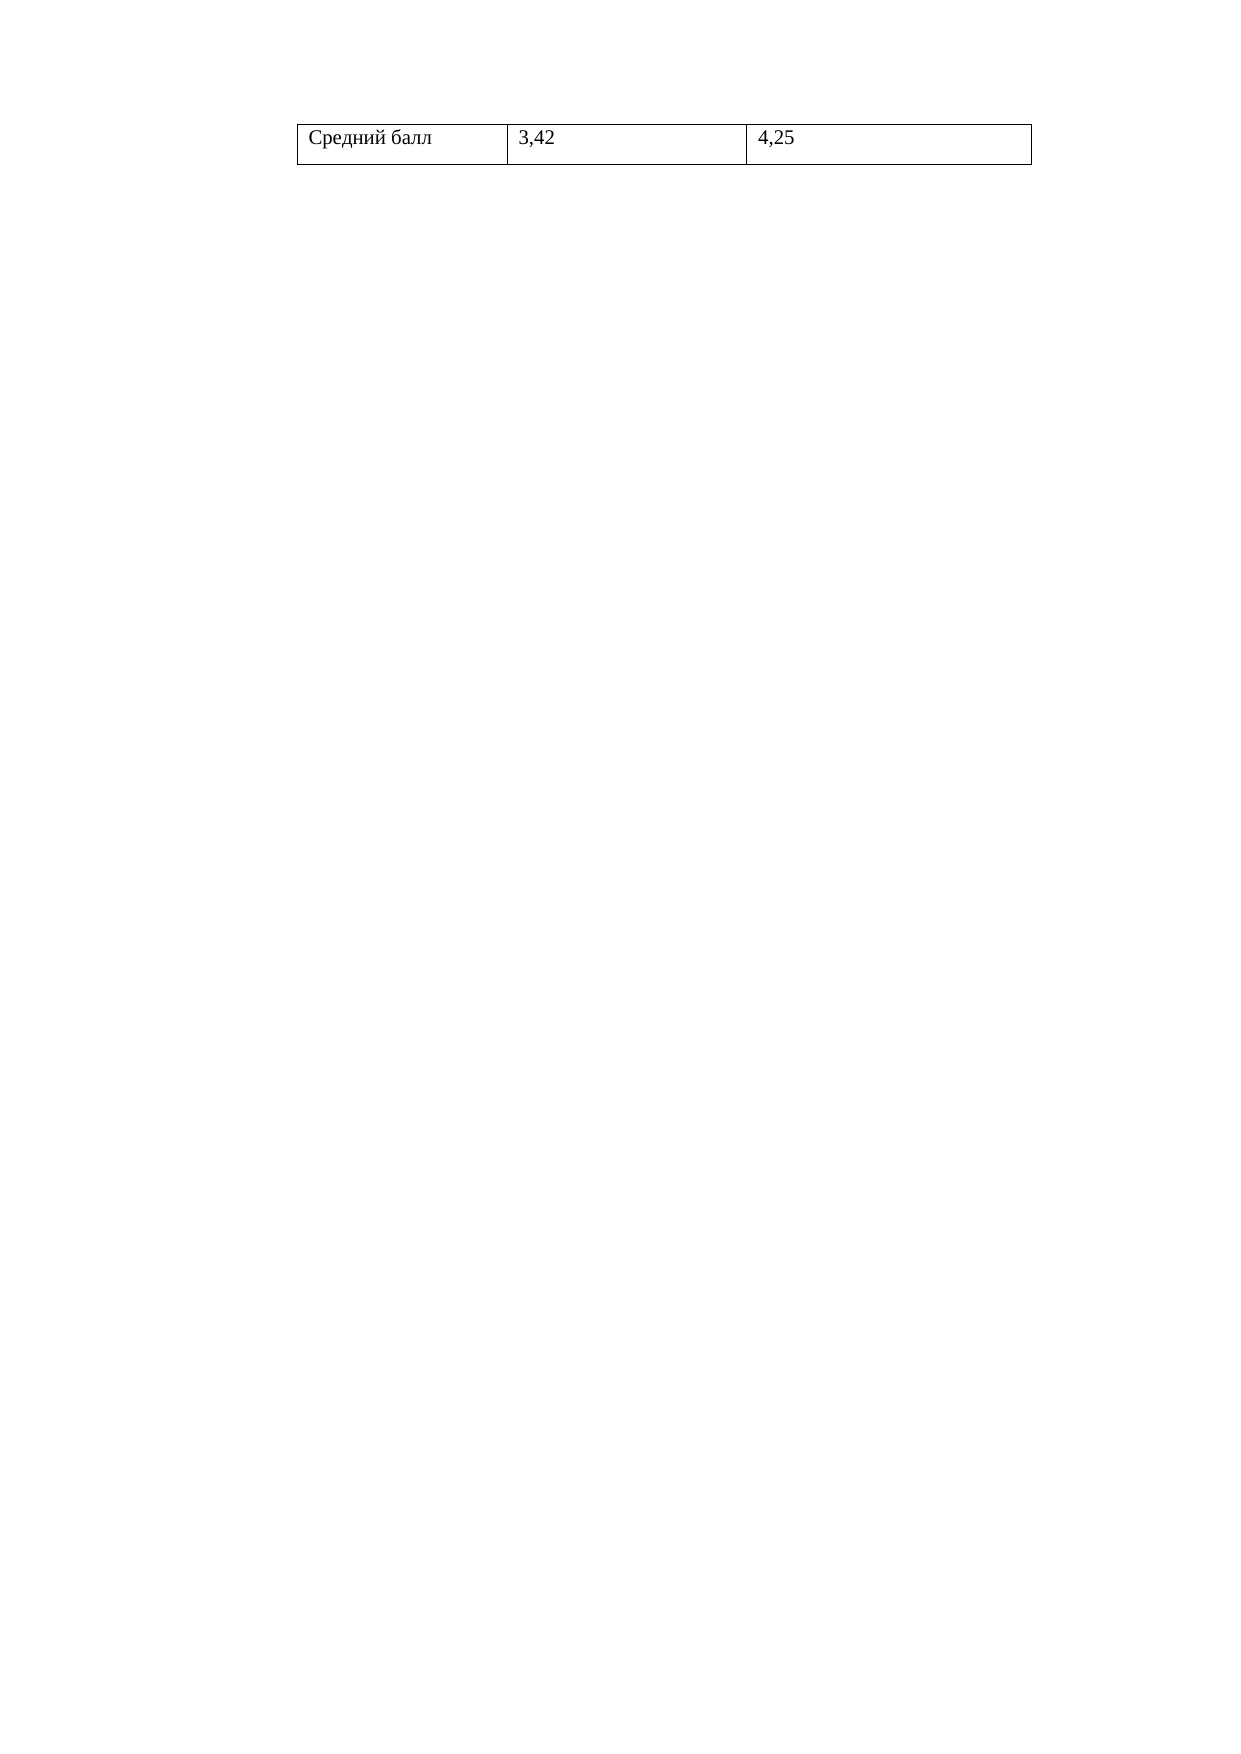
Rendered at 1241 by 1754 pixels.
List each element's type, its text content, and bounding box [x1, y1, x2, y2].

table_cell Средний балл [298, 125, 507, 163]
table_cell 4,25 [747, 125, 1031, 163]
table_cell 3,42 [508, 125, 746, 163]
